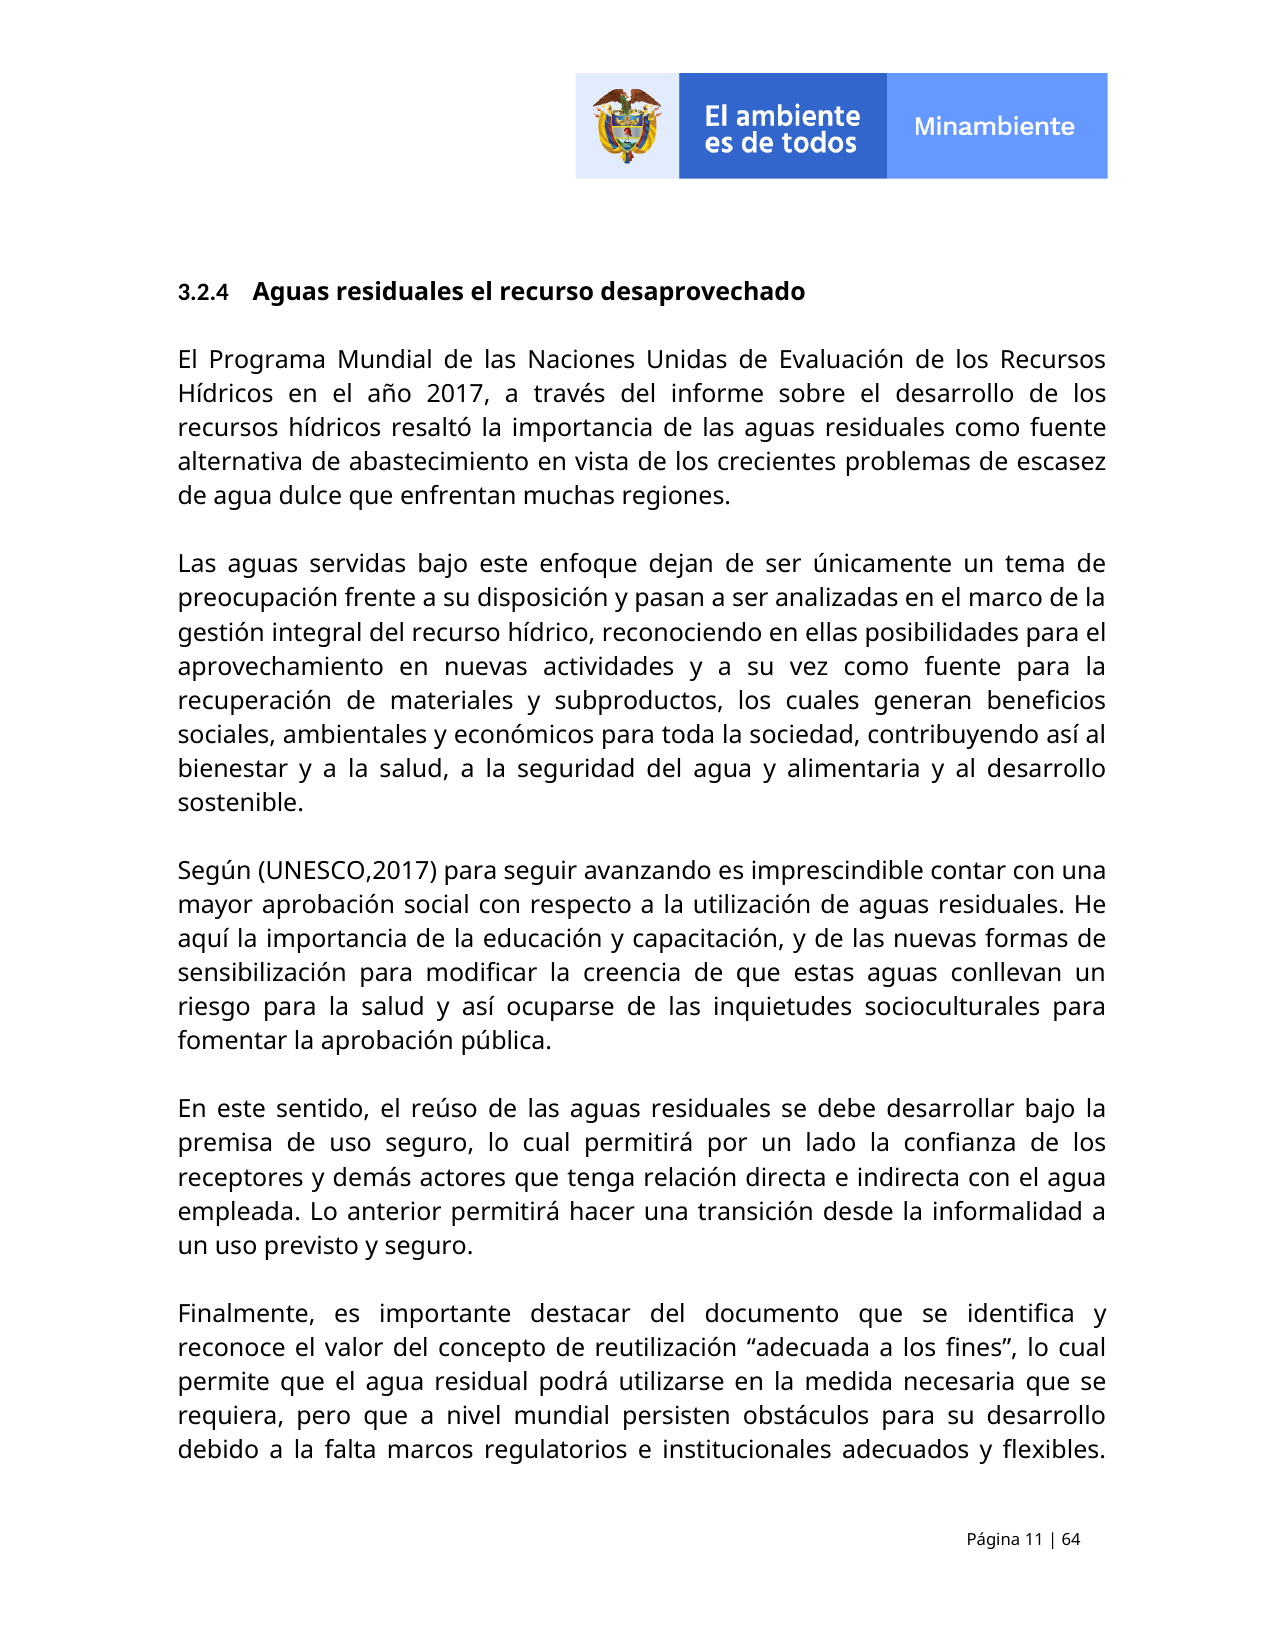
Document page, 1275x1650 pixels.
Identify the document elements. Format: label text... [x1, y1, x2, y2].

text Las aguas servidas bajo este enfoque dejan de ser únicamente un tema de preocupación frente a su disposición y pasan a ser analizadas en el marco de la gestión integral del recurso hídrico, reconociendo en ellas posibilidades para el aprovechamiento en nuevas actividades y a su vez como fuente para la recuperación de materiales y subproductos, los cuales generan beneficios sociales, ambientales y económicos para toda la sociedad, contribuyendo así al bienestar y a la salud, a la seguridad del agua y alimentaria y al desarrollo sostenible. [177, 546, 1107, 818]
picture [575, 73, 1108, 179]
text En este sentido, el reúso de las aguas residuales se debe desarrollar bajo la premisa de uso seguro, lo cual permitirá por un lado la confianza de los receptores y demás actores que tenga relación directa e indirecta con el agua empleada. Lo anterior permitirá hacer una transición desde la informalidad a un uso previsto y seguro. [177, 1091, 1107, 1261]
text Según (UNESCO,2017) para seguir avanzando es imprescindible contar con una mayor aprobación social con respecto a la utilización de aguas residuales. He aquí la importancia de la educación y capacitación, y de las nuevas formas de sensibilización para modificar la creencia de que estas aguas conllevan un riesgo para la salud y así ocuparse de las inquietudes socioculturales para fomentar la aprobación pública. [177, 853, 1107, 1057]
subtitle Aguas residuales el recurso desaprovechado [177, 273, 1107, 308]
text El Programa Mundial de las Naciones Unidas de Evaluación de los Recursos Hídricos en el año 2017, a través del informe sobre el desarrollo de los recursos hídricos resaltó la importancia de las aguas residuales como fuente alternativa de abastecimiento en vista de los crecientes problemas de escasez de agua dulce que enfrentan muchas regiones. [177, 342, 1107, 512]
